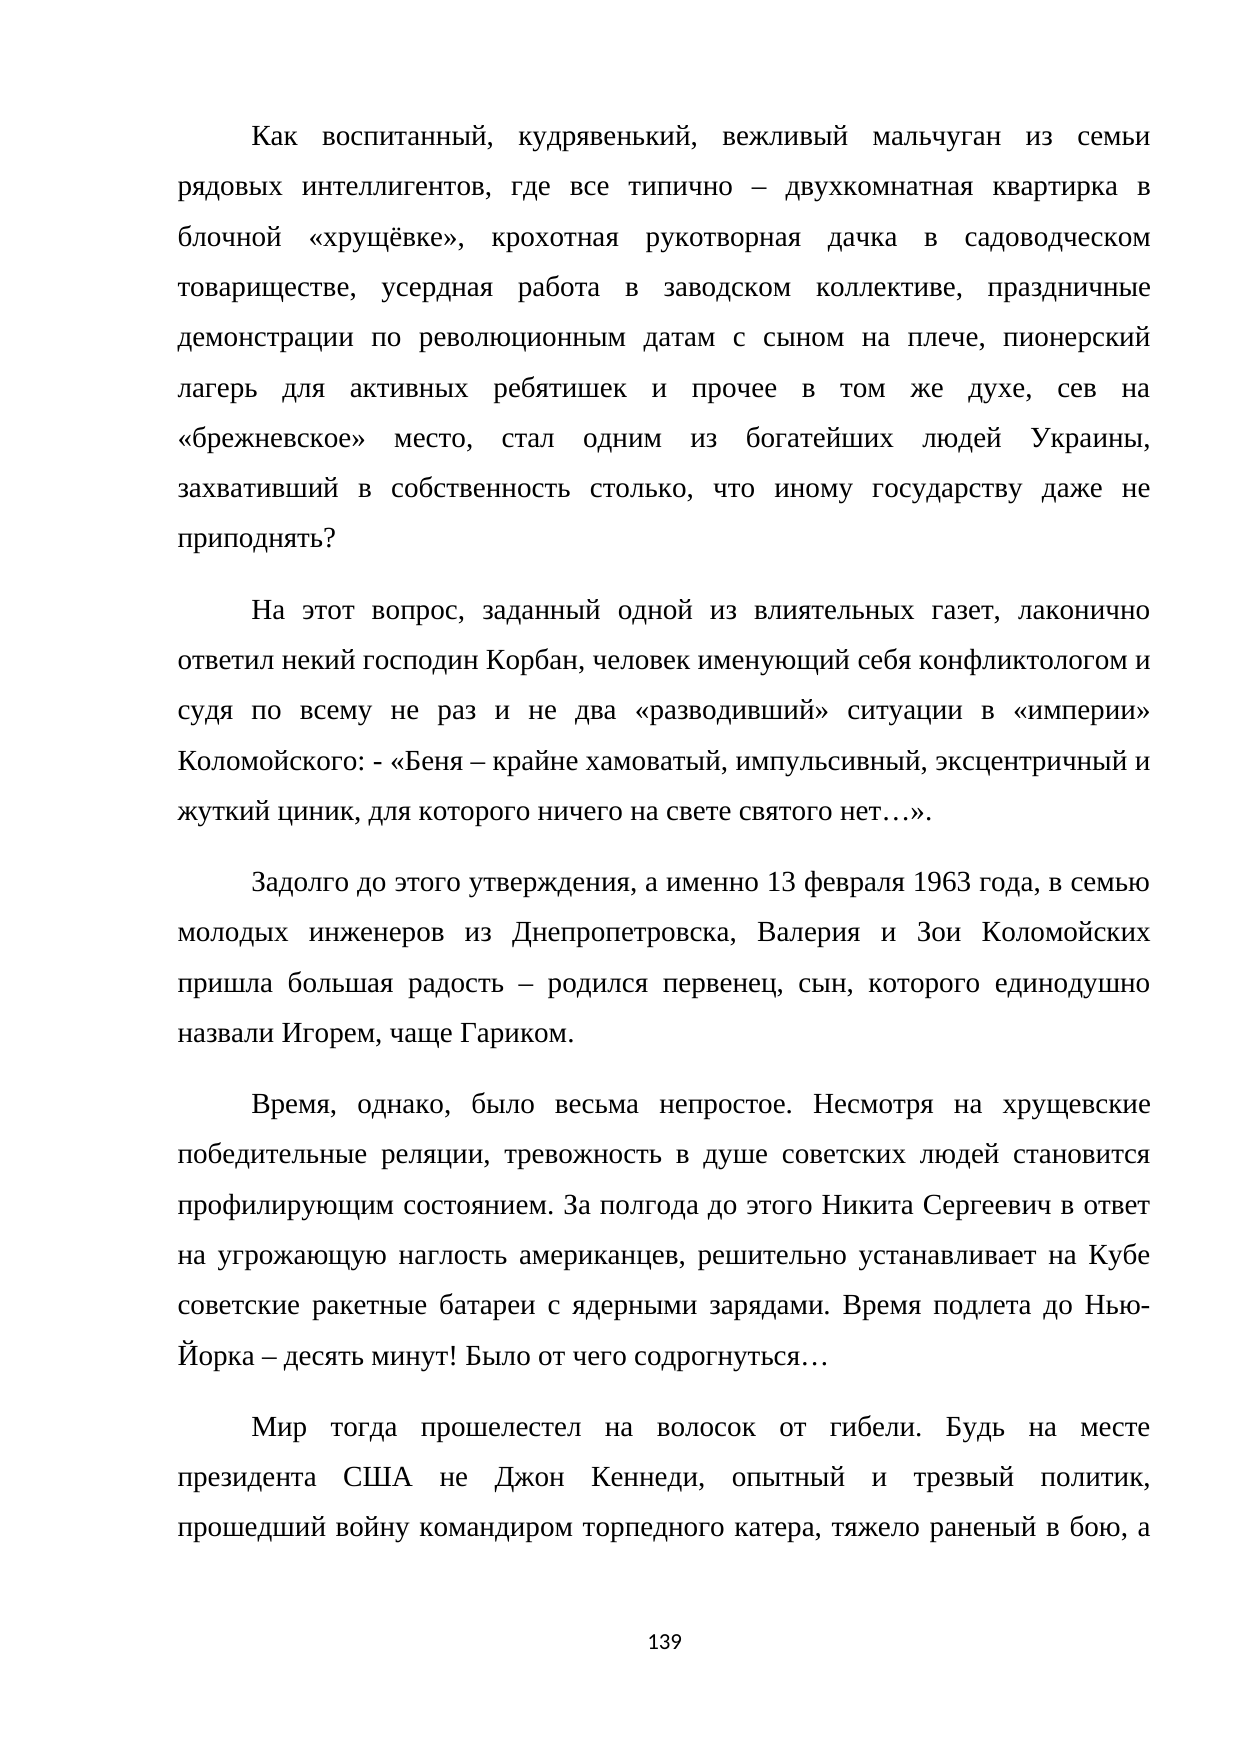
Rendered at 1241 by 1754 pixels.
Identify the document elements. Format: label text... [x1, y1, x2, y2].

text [177, 1409, 1152, 1543]
text Задолго до этого утверждения, а именно 13 февраля 1963 года, в семью молодых инженеров из Днепропетровска, Валерия и Зои Коломойских пришла большая радость – родился первенец, сын, которого единодушно назвали Игорем, чаще Гариком. [177, 864, 1152, 1049]
text На этот вопрос, заданный одной из влиятельных газет, лаконично ответил некий господин Корбан, человек именующий себя конфликтологом и судя по всему не раз и не два «разводивший» ситуации в «империи» Коломойского: - «Беня – крайне хамоватый, импульсивный, эксцентричный и жуткий циник, для которого ничего на свете святого нет…». [177, 592, 1152, 827]
text Время, однако, было весьма непростое. Несмотря на хрущевские победительные реляции, тревожность в душе советских людей становится профилирующим состоянием. За полгода до этого Никита Сергеевич в ответ на угрожающую наглость американцев, решительно устанавливает на Кубе советские ракетные батареи с ядерными зарядами. Время подлета до Нью-Йорка – десять минут! Было от чего содрогнуться… [177, 1086, 1152, 1371]
text Как воспитанный, кудрявенький, вежливый мальчуган из семьи рядовых интеллигентов, где все типично – двухкомнатная квартирка в блочной «хрущёвке», крохотная рукотворная дачка в садоводческом товариществе, усердная работа в заводском коллективе, праздничные демонстрации по революционным датам с сыном на плече, пионерский лагерь для активных ребятишек и прочее в том же духе, сев на «брежневское» место, стал одним из богатейших людей Украины, захвативший в собственность столько, что иному государству даже не приподнять? [177, 118, 1152, 554]
